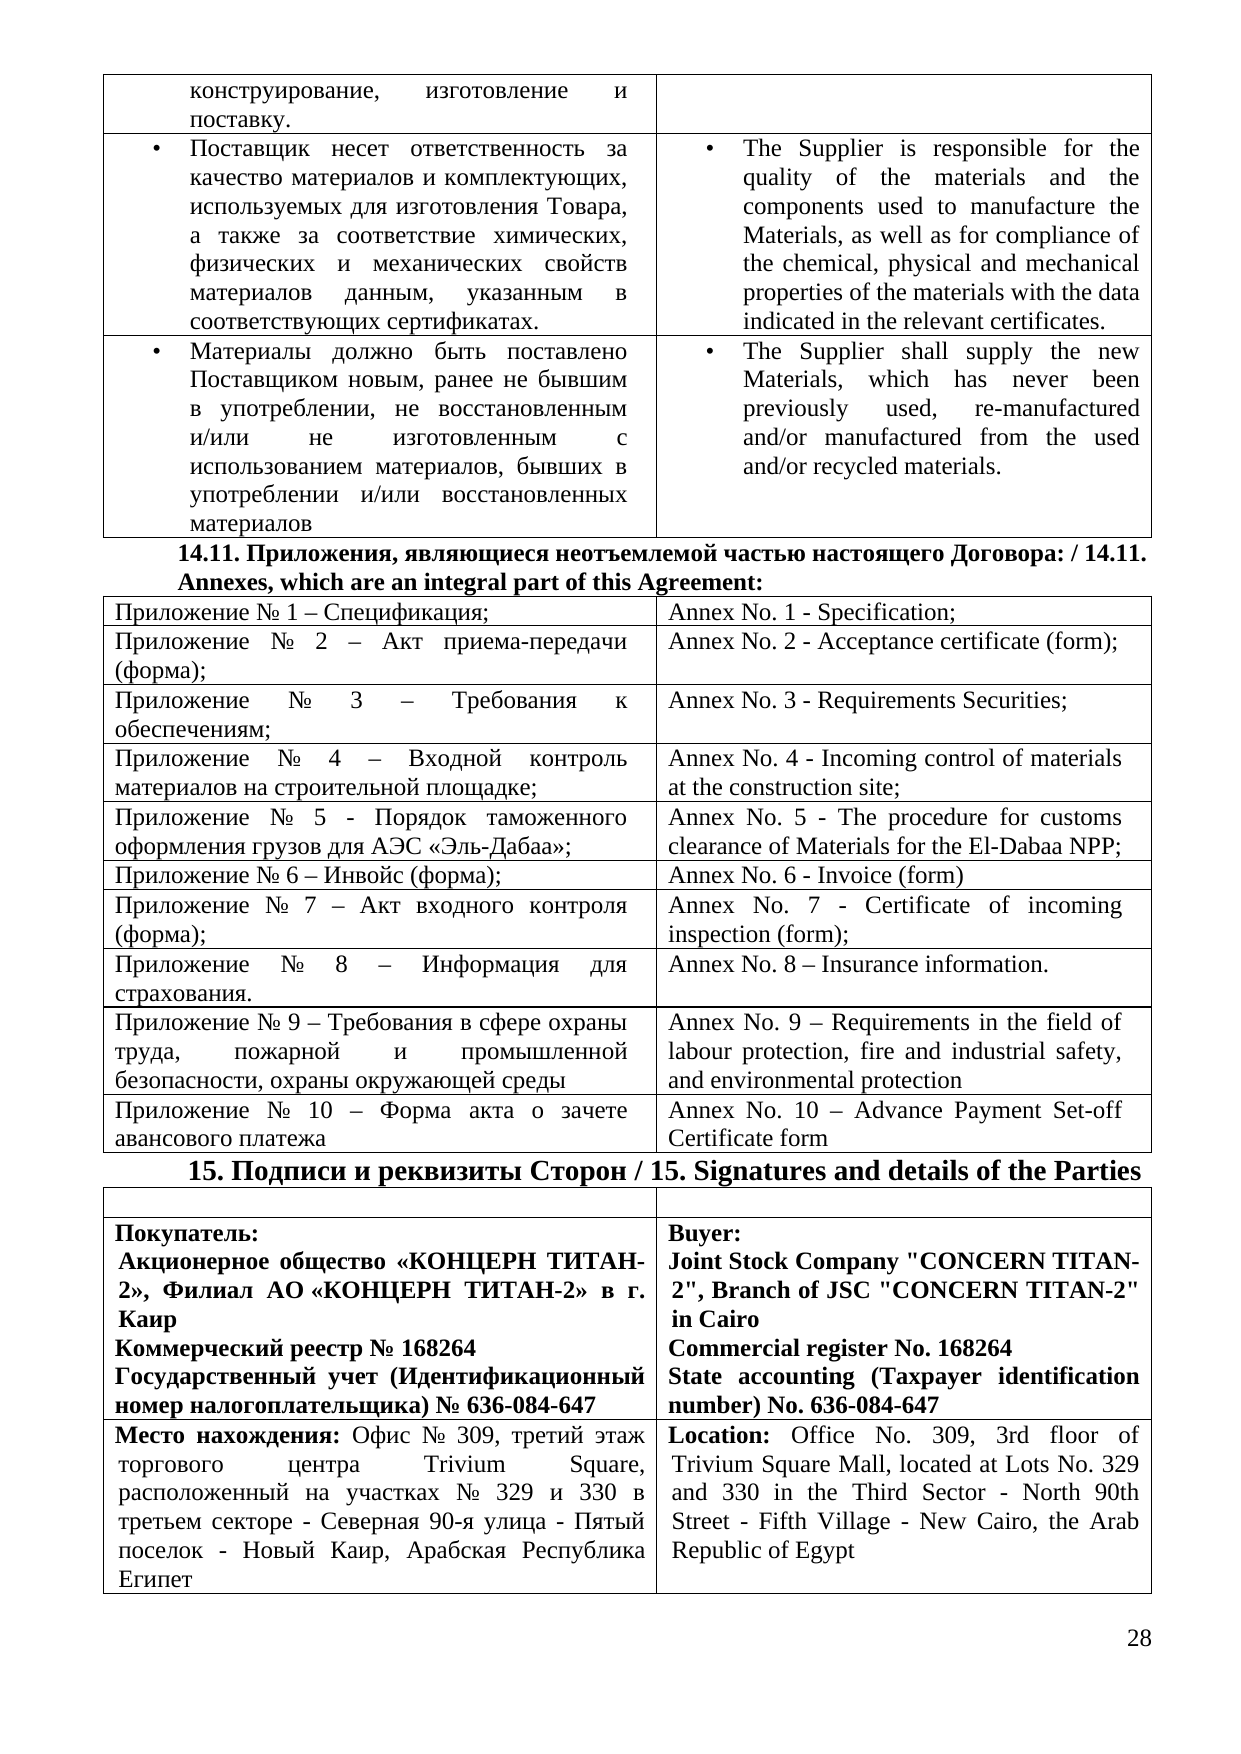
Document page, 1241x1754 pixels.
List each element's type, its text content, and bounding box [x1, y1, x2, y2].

table_cell Покупатель: Акционерное общество «КОНЦЕРН ТИТАН-2», Филиал АО «КОНЦЕРН ТИТАН-2» в г. Каир Коммерческий реестр № 168264 Государственный учет (Идентификационный номер налогоплательщика) № 636-084-647 [104, 1218, 656, 1419]
table_cell Annex No. 2 - Acceptance certificate (form); [657, 626, 1151, 684]
table_cell Location: Office No. 309, 3rd floor of Trivium Square Mall, located at Lots No. 329 and 330 in the Third Sector - North 90th Street - Fifth Village - New Cairo, the Arab Republic of Egypt [657, 1420, 1151, 1592]
table_cell Поставщик несет ответственность за качество материалов и комплектующих, используемых для изготовления Товара, а также за соответствие химических, физических и механических свойств материалов данным, указанным в соответствующих сертификатах. [104, 134, 656, 335]
table_cell Annex No. 6 - Invoice (form) [657, 861, 1151, 889]
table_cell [657, 75, 1151, 132]
table_cell Приложение № 3 – Требования к обеспечениям; [104, 685, 656, 742]
table_cell Annex No. 5 - The procedure for customs clearance of Materials for the El-Dabaa NPP; [657, 802, 1151, 859]
table_cell Приложение № 4 – Входной контроль материалов на строительной площадке; [104, 744, 656, 801]
table_cell The Supplier shall supply the new Materials, which has never been previously used, re-manufactured and/or manufactured from the used and/or recycled materials. [657, 336, 1151, 537]
table_cell Приложение № 8 – Информация для страхования. [104, 949, 656, 1006]
subtitle 14.11. Приложения, являющиеся неотъемлемой частью настоящего Договора: / 14.11. Annexes, which are an integral part of this Agreement: [177, 538, 1152, 596]
table_cell Annex No. 9 – Requirements in the field of labour protection, fire and industrial safety, and environmental protection [657, 1008, 1151, 1094]
table_cell Приложение № 7 – Акт входного контроля (форма); [104, 890, 656, 948]
table_header [104, 1188, 656, 1217]
table_cell Место нахождения: Офис № 309, третий этаж торгового центра Trivium Square, расположенный на участках № 329 и 330 в третьем секторе - Северная 90-я улица - Пятый поселок - Новый Каир, Арабская Республика Египет [104, 1420, 656, 1592]
table_header [657, 1188, 1151, 1217]
table_cell Annex No. 10 – Advance Payment Set-off Certificate form [657, 1095, 1151, 1152]
table_cell Приложение № 10 – Форма акта о зачете авансового платежа [104, 1095, 656, 1152]
table_cell Материалы должно быть поставлено Поставщиком новым, ранее не бывшим в употреблении, не восстановленным и/или не изготовленным с использованием материалов, бывших в употреблении и/или восстановленных материалов [104, 336, 656, 537]
table_cell Annex No. 4 - Incoming control of materials at the construction site; [657, 744, 1151, 801]
table_cell Приложение № 5 - Порядок таможенного оформления грузов для АЭС «Эль-Дабаа»; [104, 802, 656, 859]
table_cell Annex No. 8 – Insurance information. [657, 949, 1151, 1006]
table_cell Приложение № 6 – Инвойс (форма); [104, 861, 656, 889]
table_header Annex No. 1 - Specification; [657, 597, 1151, 625]
table_cell Annex No. 7 - Certificate of incoming inspection (form); [657, 890, 1151, 948]
table_cell Buyer: Joint Stock Company "CONCERN TITAN-2", Branch of JSC "CONCERN TITAN-2" in Cairo Commercial register No. 168264 State accounting (Taxpayer identification number) No. 636-084-647 [657, 1218, 1151, 1419]
subtitle 15. Подписи и реквизиты Сторон / 15. Signatures and details of the Parties [177, 1153, 1152, 1187]
table_cell Приложение № 9 – Требования в сфере охраны труда, пожарной и промышленной безопасности, охраны окружающей среды [104, 1008, 656, 1094]
table_cell Annex No. 3 - Requirements Securities; [657, 685, 1151, 742]
table_cell Приложение № 2 – Акт приема-передачи (форма); [104, 626, 656, 684]
table_cell The Supplier is responsible for the quality of the materials and the components used to manufacture the Materials, as well as for compliance of the chemical, physical and mechanical properties of the materials with the data indicated in the relevant certificates. [657, 134, 1151, 335]
table_header Приложение № 1 – Спецификация; [104, 597, 656, 625]
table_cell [104, 75, 656, 132]
